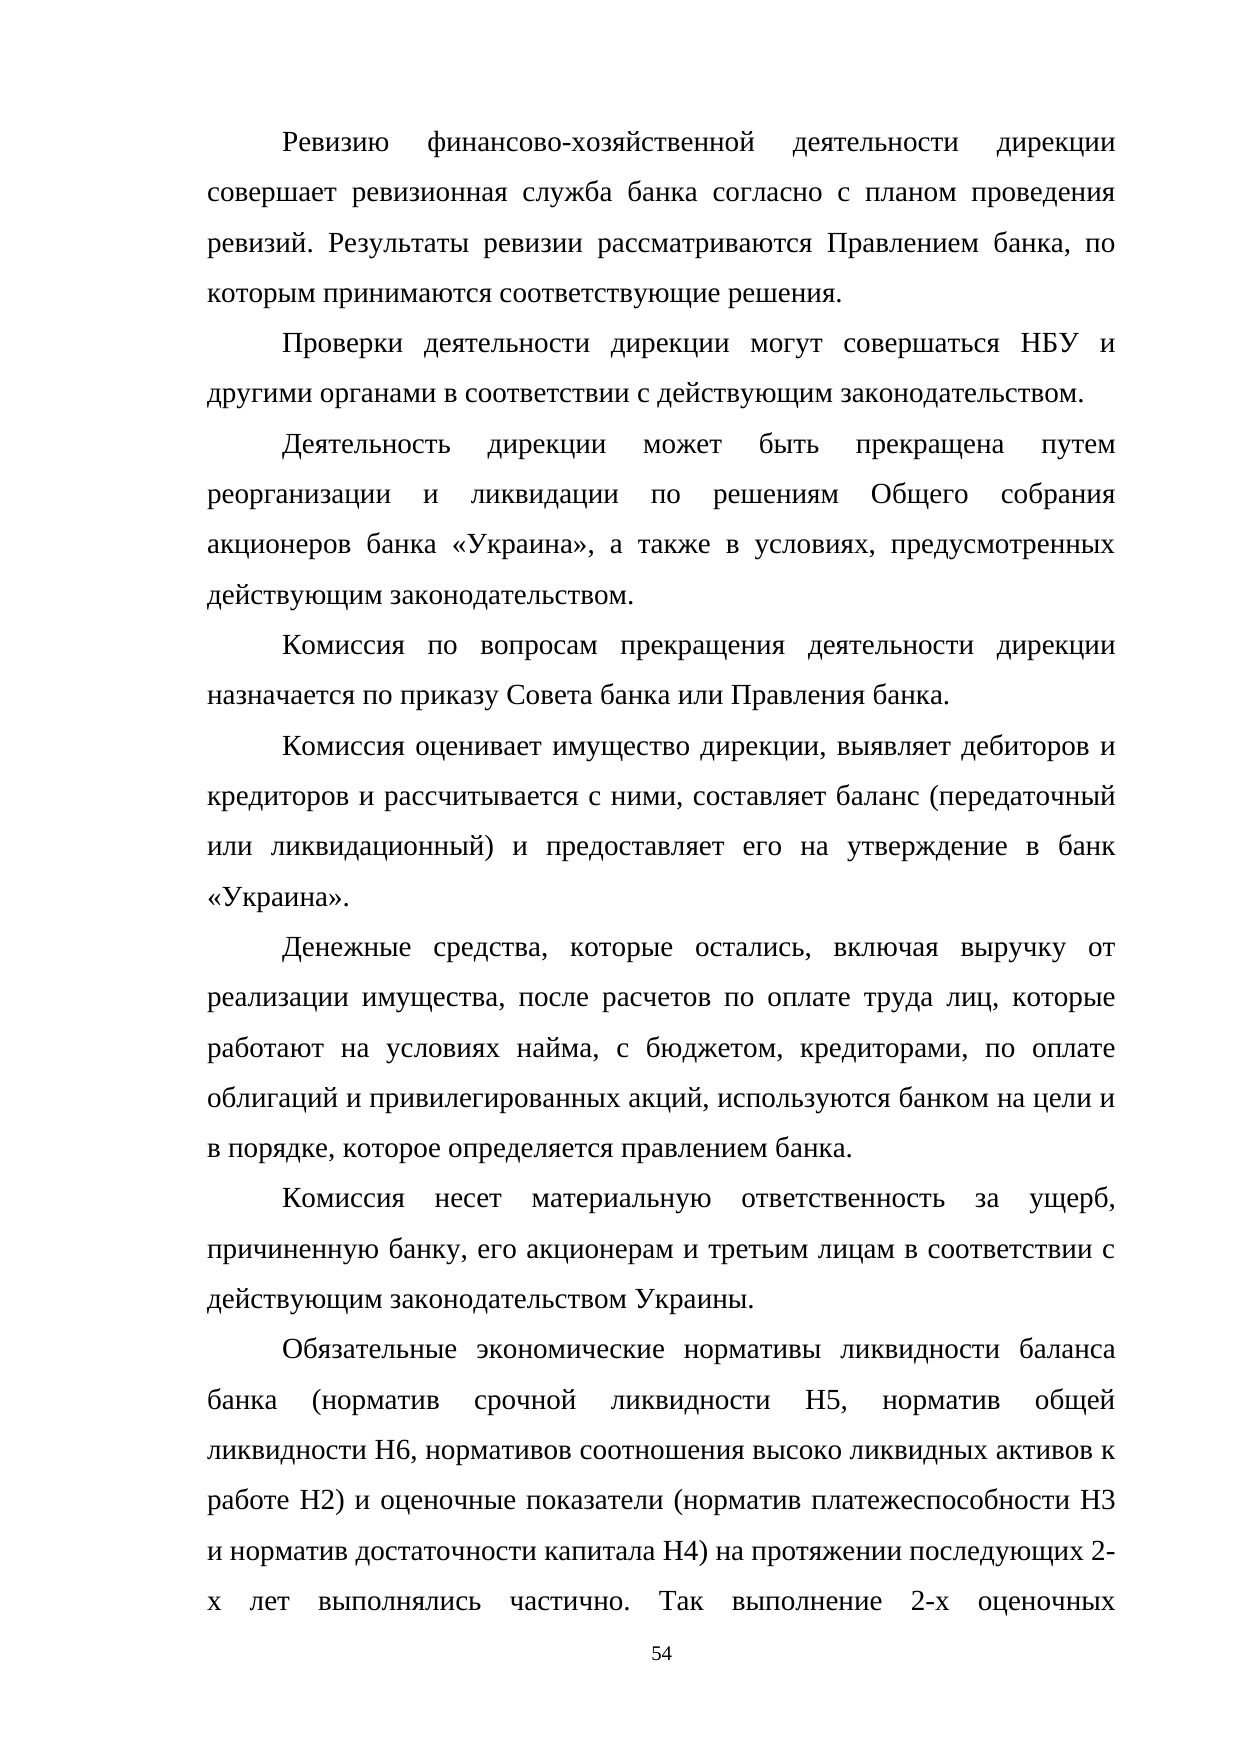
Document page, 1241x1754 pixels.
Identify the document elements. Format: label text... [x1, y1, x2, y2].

text Проверки деятельности дирекции могут совершаться НБУ и другими органами в соответствии с действующим законодательством. [207, 325, 1116, 409]
text Ревизию финансово-хозяйственной деятельности дирекции совершает ревизионная служба банка согласно с планом проведения ревизий. Результаты ревизии рассматриваются Правлением банка, по которым принимаются соответствующие решения. [207, 124, 1116, 308]
text Комиссия несет материальную ответственность за ущерб, причиненную банку, его акционерам и третьим лицам в соответствии с действующим законодательством Украины. [207, 1181, 1116, 1315]
text Комиссия оценивает имущество дирекции, выявляет дебиторов и кредиторов и рассчитывается с ними, составляет баланс (передаточный или ликвидационный) и предоставляет его на утверждение в банк «Украина». [207, 728, 1116, 912]
text Комиссия по вопросам прекращения деятельности дирекции назначается по приказу Совета банка или Правления банка. [207, 627, 1116, 711]
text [207, 1332, 1116, 1617]
text Денежные средства, которые остались, включая выручку от реализации имущества, после расчетов по оплате труда лиц, которые работают на условиях найма, с бюджетом, кредиторами, по оплате облигаций и привилегированных акций, используются банком на цели и в порядке, которое определяется правлением банка. [207, 929, 1116, 1164]
text Деятельность дирекции может быть прекращена путем реорганизации и ликвидации по решениям Общего собрания акционеров банка «Украина», а также в условиях, предусмотренных действующим законодательством. [207, 426, 1116, 610]
